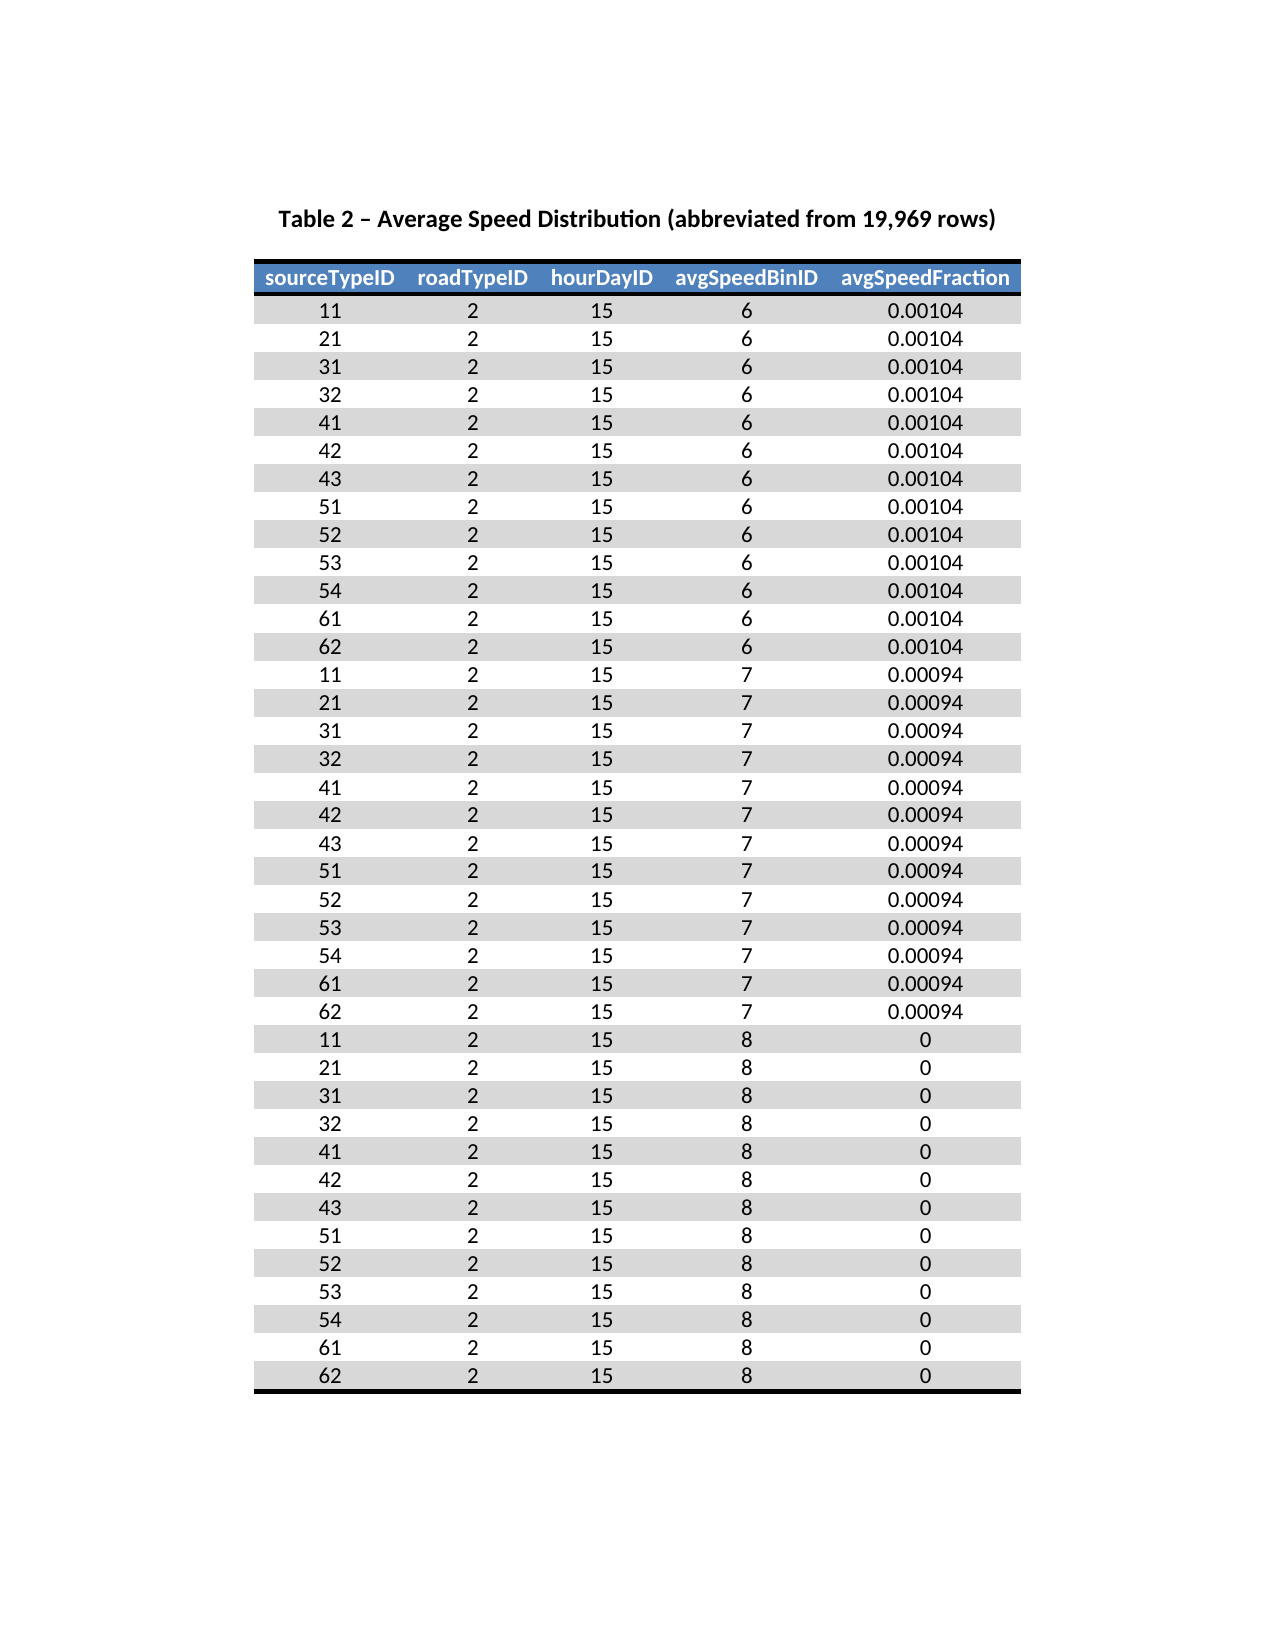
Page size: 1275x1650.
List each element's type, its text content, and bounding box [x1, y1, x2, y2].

table_cell 2 [406, 1221, 539, 1249]
table_cell 15 [539, 1249, 664, 1277]
table_cell 6 [664, 576, 829, 604]
table_cell 0.00104 [829, 408, 1021, 436]
table_cell 8 [664, 1333, 829, 1361]
table_cell 6 [664, 633, 829, 661]
table_cell 7 [664, 773, 829, 801]
table_header sourceTypeID [254, 264, 406, 292]
table_cell 0.00094 [829, 997, 1021, 1025]
table_cell 41 [254, 773, 406, 801]
table_cell 42 [254, 801, 406, 829]
table_cell 0.00094 [829, 829, 1021, 857]
table_cell 0.00104 [829, 380, 1021, 408]
table_cell 15 [539, 324, 664, 352]
table_cell 2 [406, 1137, 539, 1165]
table_header avgSpeedFraction [829, 264, 1021, 292]
table_cell 15 [539, 801, 664, 829]
table_cell 15 [539, 464, 664, 492]
table_cell 7 [664, 997, 829, 1025]
table_cell 6 [664, 549, 829, 576]
table_cell 8 [664, 1361, 829, 1389]
table_cell 31 [254, 717, 406, 744]
table_cell 61 [254, 1333, 406, 1361]
table_cell 2 [406, 296, 539, 324]
table_cell 43 [254, 829, 406, 857]
table_cell 15 [539, 689, 664, 717]
table_cell 7 [664, 661, 829, 688]
table_cell 21 [254, 689, 406, 717]
table_cell 0 [829, 1361, 1021, 1389]
table_cell 15 [539, 1277, 664, 1305]
table_cell 0.00094 [829, 745, 1021, 773]
table_cell 2 [406, 1333, 539, 1361]
table_cell 7 [664, 885, 829, 913]
table_cell 0.00094 [829, 885, 1021, 913]
table_cell 2 [406, 1305, 539, 1333]
table_cell 15 [539, 1193, 664, 1221]
table_cell 51 [254, 493, 406, 520]
table_cell 2 [406, 436, 539, 464]
table_cell 0 [829, 1165, 1021, 1193]
table_cell 7 [664, 857, 829, 885]
table_cell 2 [406, 997, 539, 1025]
table_cell 51 [254, 857, 406, 885]
table_cell 62 [254, 1361, 406, 1389]
table_cell 15 [539, 1109, 664, 1137]
table_cell 2 [406, 1277, 539, 1305]
table_cell 2 [406, 408, 539, 436]
table_cell 0.00104 [829, 576, 1021, 604]
table_cell 54 [254, 941, 406, 969]
table_cell 2 [406, 464, 539, 492]
table_cell 0.00104 [829, 324, 1021, 352]
table_cell 7 [664, 829, 829, 857]
table_cell 32 [254, 745, 406, 773]
table_cell 8 [664, 1305, 829, 1333]
table_cell 31 [254, 352, 406, 380]
table_cell 54 [254, 576, 406, 604]
table_cell 61 [254, 605, 406, 632]
table_cell 15 [539, 520, 664, 548]
table_cell 6 [664, 408, 829, 436]
table_cell 6 [664, 493, 829, 520]
table_cell 53 [254, 1277, 406, 1305]
table_cell 0.00094 [829, 941, 1021, 969]
table_cell 21 [254, 1053, 406, 1081]
table_cell 6 [664, 352, 829, 380]
table_cell 0.00094 [829, 689, 1021, 717]
table_cell 51 [254, 1221, 406, 1249]
table_cell 0 [829, 1025, 1021, 1053]
table_cell 7 [664, 801, 829, 829]
table_cell 15 [539, 941, 664, 969]
table_cell 0 [829, 1249, 1021, 1277]
table_cell 54 [254, 1305, 406, 1333]
table_cell 2 [406, 352, 539, 380]
table_cell 0.00094 [829, 857, 1021, 885]
table_cell 0.00094 [829, 913, 1021, 941]
table_cell 15 [539, 1053, 664, 1081]
table_cell 2 [406, 689, 539, 717]
table_cell 2 [406, 1249, 539, 1277]
table_cell 31 [254, 1081, 406, 1109]
table_cell 7 [664, 913, 829, 941]
table_cell 7 [664, 717, 829, 744]
table_cell 0 [829, 1333, 1021, 1361]
table_cell 15 [539, 1137, 664, 1165]
table_cell 15 [539, 576, 664, 604]
table_cell 0.00094 [829, 661, 1021, 688]
table_cell 0.00094 [829, 773, 1021, 801]
table_cell 2 [406, 605, 539, 632]
table_cell 11 [254, 661, 406, 688]
table_cell 2 [406, 857, 539, 885]
table_cell 2 [406, 885, 539, 913]
table_cell 8 [664, 1249, 829, 1277]
table_cell 0.00094 [829, 969, 1021, 997]
table_cell 32 [254, 1109, 406, 1137]
table_cell 0.00104 [829, 493, 1021, 520]
table_cell 2 [406, 1025, 539, 1053]
table_cell 15 [539, 1305, 664, 1333]
table_cell 0.00104 [829, 436, 1021, 464]
table_cell 15 [539, 661, 664, 688]
table_cell 8 [664, 1221, 829, 1249]
table_cell 15 [539, 436, 664, 464]
table_cell 6 [664, 605, 829, 632]
table_cell 52 [254, 520, 406, 548]
table_cell 8 [664, 1277, 829, 1305]
table_cell 2 [406, 801, 539, 829]
table_cell 42 [254, 1165, 406, 1193]
table_cell 43 [254, 464, 406, 492]
table_cell 15 [539, 913, 664, 941]
table_cell 2 [406, 1165, 539, 1193]
table_cell 2 [406, 324, 539, 352]
table_header roadTypeID [406, 264, 539, 292]
table_cell 7 [664, 745, 829, 773]
table_cell 6 [664, 520, 829, 548]
table_cell 15 [539, 1165, 664, 1193]
table_cell 15 [539, 745, 664, 773]
table_cell 2 [406, 717, 539, 744]
table_cell 8 [664, 1193, 829, 1221]
table_cell 2 [406, 941, 539, 969]
table_cell 0.00094 [829, 717, 1021, 744]
table_cell 0.00104 [829, 605, 1021, 632]
table_cell 0.00104 [829, 520, 1021, 548]
table_cell 41 [254, 408, 406, 436]
table_cell 15 [539, 493, 664, 520]
table_cell 15 [539, 997, 664, 1025]
table_cell 15 [539, 296, 664, 324]
table_cell 2 [406, 829, 539, 857]
table_cell 15 [539, 1081, 664, 1109]
table_cell 15 [539, 969, 664, 997]
table_cell 0.00104 [829, 352, 1021, 380]
table_cell 8 [664, 1137, 829, 1165]
table_cell 15 [539, 829, 664, 857]
table_cell 2 [406, 1081, 539, 1109]
table_cell 61 [254, 969, 406, 997]
table_header hourDayID [539, 264, 664, 292]
table_cell 0 [829, 1137, 1021, 1165]
table_cell 53 [254, 913, 406, 941]
table_cell 6 [664, 324, 829, 352]
table_cell 41 [254, 1137, 406, 1165]
table_cell 2 [406, 1109, 539, 1137]
table_header avgSpeedBinID [664, 264, 829, 292]
table_cell 52 [254, 885, 406, 913]
table_cell 52 [254, 1249, 406, 1277]
table_cell 15 [539, 1333, 664, 1361]
table_cell 2 [406, 520, 539, 548]
table_cell 15 [539, 352, 664, 380]
table_cell 0.00104 [829, 464, 1021, 492]
table_cell 15 [539, 717, 664, 744]
table_cell 2 [406, 493, 539, 520]
table_cell 15 [539, 885, 664, 913]
table_cell 8 [664, 1109, 829, 1137]
table_cell 2 [406, 633, 539, 661]
table_cell 0 [829, 1305, 1021, 1333]
table_cell 6 [664, 464, 829, 492]
table_cell 7 [664, 969, 829, 997]
table_cell 8 [664, 1053, 829, 1081]
table_cell 7 [664, 689, 829, 717]
table_cell 2 [406, 661, 539, 688]
table_cell 21 [254, 324, 406, 352]
table_cell 32 [254, 380, 406, 408]
table_cell 0.00104 [829, 633, 1021, 661]
table_cell 11 [254, 296, 406, 324]
table_cell 15 [539, 408, 664, 436]
table_cell 43 [254, 1193, 406, 1221]
table_cell 15 [539, 380, 664, 408]
table_cell 7 [664, 941, 829, 969]
table_cell 2 [406, 773, 539, 801]
table_cell 0 [829, 1193, 1021, 1221]
table_cell 2 [406, 549, 539, 576]
table_cell 15 [539, 605, 664, 632]
table_cell 8 [664, 1025, 829, 1053]
table_cell 62 [254, 633, 406, 661]
table_cell 11 [254, 1025, 406, 1053]
table_cell 6 [664, 380, 829, 408]
table_cell 2 [406, 380, 539, 408]
table_cell 2 [406, 969, 539, 997]
table_cell 53 [254, 549, 406, 576]
table_cell 2 [406, 745, 539, 773]
table_cell 6 [664, 296, 829, 324]
subtitle Table 2 – Average Speed Distribution (abbreviated from 19,969 rows) [150, 203, 1125, 233]
table_cell 2 [406, 1193, 539, 1221]
table_cell 0 [829, 1053, 1021, 1081]
table_cell 2 [406, 576, 539, 604]
table_cell 15 [539, 857, 664, 885]
table_cell 8 [664, 1165, 829, 1193]
table_cell 0 [829, 1109, 1021, 1137]
table_cell 15 [539, 773, 664, 801]
table_cell 62 [254, 997, 406, 1025]
table_cell 0 [829, 1221, 1021, 1249]
table_cell 0.00094 [829, 801, 1021, 829]
table_cell 0 [829, 1081, 1021, 1109]
table_cell 15 [539, 1221, 664, 1249]
table_cell 0.00104 [829, 549, 1021, 576]
table_cell 0 [829, 1277, 1021, 1305]
table_cell 2 [406, 1361, 539, 1389]
table_cell 8 [664, 1081, 829, 1109]
table_cell 15 [539, 549, 664, 576]
table_cell 2 [406, 1053, 539, 1081]
table_cell 6 [664, 436, 829, 464]
table_cell 15 [539, 633, 664, 661]
table_cell 15 [539, 1361, 664, 1389]
table_cell 2 [406, 913, 539, 941]
table_cell 0.00104 [829, 296, 1021, 324]
table_cell 15 [539, 1025, 664, 1053]
table_cell 42 [254, 436, 406, 464]
